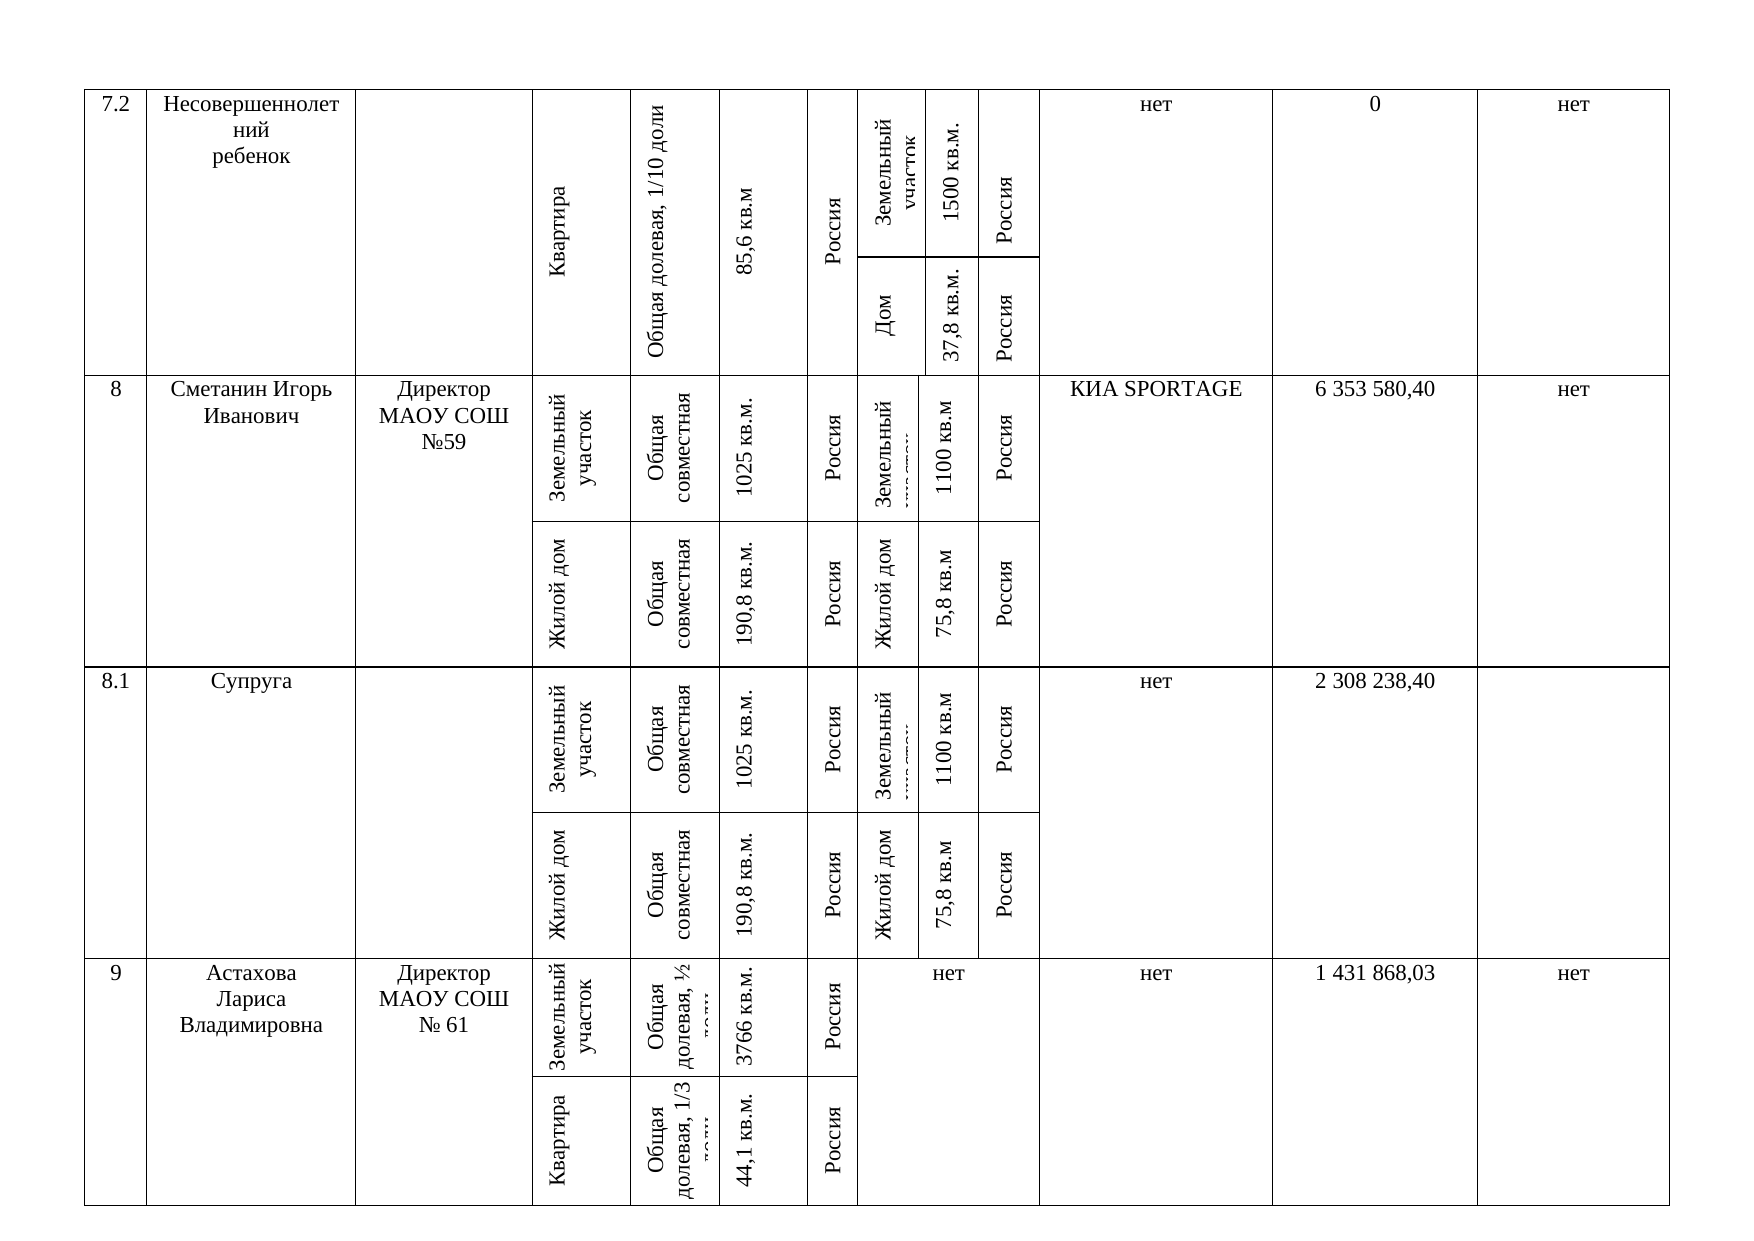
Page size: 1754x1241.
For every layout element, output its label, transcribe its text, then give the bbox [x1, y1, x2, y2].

table_cell [1478, 668, 1669, 957]
table_cell 1 431 868,03 [1273, 959, 1477, 1205]
table_cell Россия [808, 668, 857, 812]
table_cell 75,8 кв.м [919, 522, 978, 666]
table_cell Общая совместная [631, 522, 719, 666]
table_cell 8.1 [85, 668, 146, 957]
table_cell нет [858, 959, 1039, 1205]
table_cell Земельный участок [858, 90, 925, 256]
table_cell Россия [979, 668, 1039, 812]
table_cell Россия [808, 522, 857, 666]
table_cell Россия [808, 376, 857, 521]
table_cell нет [1478, 959, 1669, 1205]
table_cell 1500 кв.м. [926, 90, 978, 256]
table_cell [356, 90, 532, 374]
table_cell 9 [85, 959, 146, 1205]
table_cell 190,8 кв.м. [720, 522, 807, 666]
table_cell 1100 кв.м [919, 376, 978, 521]
table_cell Общая совместная [631, 376, 719, 521]
table_cell Астахова Лариса Владимировна [147, 959, 355, 1205]
table_cell 190,8 кв.м. [720, 813, 807, 957]
table_cell Дом [858, 258, 925, 374]
table_cell Квартира [533, 1077, 630, 1205]
table_cell Общая совместная [631, 668, 719, 812]
table_cell Россия [979, 258, 1039, 374]
table_cell Супруга [147, 668, 355, 957]
table_cell Россия [808, 90, 857, 374]
table_cell 37,8 кв.м. [926, 258, 978, 374]
table_cell Общая долевая, ½ доли [631, 959, 719, 1076]
table_cell Россия [979, 813, 1039, 957]
table_cell 1025 кв.м. [720, 376, 807, 521]
table_cell Россия [979, 90, 1039, 256]
table_cell нет [1478, 376, 1669, 666]
table_cell Несовершеннолетний ребенок [147, 90, 355, 374]
table_cell 2 308 238,40 [1273, 668, 1477, 957]
table_cell Директор МАОУ СОШ №59 [356, 376, 532, 666]
table_cell 1025 кв.м. [720, 668, 807, 812]
table_cell Земельный участок [533, 668, 630, 812]
table_cell нет [1040, 959, 1272, 1205]
table_cell 0 [1273, 90, 1477, 374]
table_cell нет [1478, 90, 1669, 374]
table_cell Директор МАОУ СОШ № 61 [356, 959, 532, 1205]
table_cell Россия [979, 376, 1039, 521]
table_cell 6 353 580,40 [1273, 376, 1477, 666]
table_cell 1100 кв.м [919, 668, 978, 812]
table_cell Россия [808, 959, 857, 1076]
table_cell Общая долевая, 1/3 доли [631, 1077, 719, 1205]
table_cell 3766 кв.м. [720, 959, 807, 1076]
table_cell 7.2 [85, 90, 146, 374]
table_cell Жилой дом [858, 813, 918, 957]
table_cell 8 [85, 376, 146, 666]
table_cell Земельный участок [533, 959, 630, 1076]
table_cell Россия [979, 522, 1039, 666]
table_cell 85,6 кв.м [720, 90, 807, 374]
table_cell Россия [808, 1077, 857, 1205]
table_cell Жилой дом [533, 522, 630, 666]
table_cell Жилой дом [533, 813, 630, 957]
table_cell 44,1 кв.м. [720, 1077, 807, 1205]
table_cell Сметанин Игорь Иванович [147, 376, 355, 666]
table_cell [356, 668, 532, 957]
table_cell нет [1040, 90, 1272, 374]
table_cell Жилой дом [858, 522, 918, 666]
table_cell Квартира [533, 90, 630, 374]
table_cell нет [1040, 668, 1272, 957]
table_cell Общая долевая, 1/10 доли [631, 90, 719, 374]
table_cell Общая совместная [631, 813, 719, 957]
table_cell Земельный участок [858, 376, 918, 521]
table_cell Земельный участок [858, 668, 918, 812]
table_cell 75,8 кв.м [919, 813, 978, 957]
table_cell КИА SPORTAGE [1040, 376, 1272, 666]
table_cell Земельный участок [533, 376, 630, 521]
table_cell Россия [808, 813, 857, 957]
